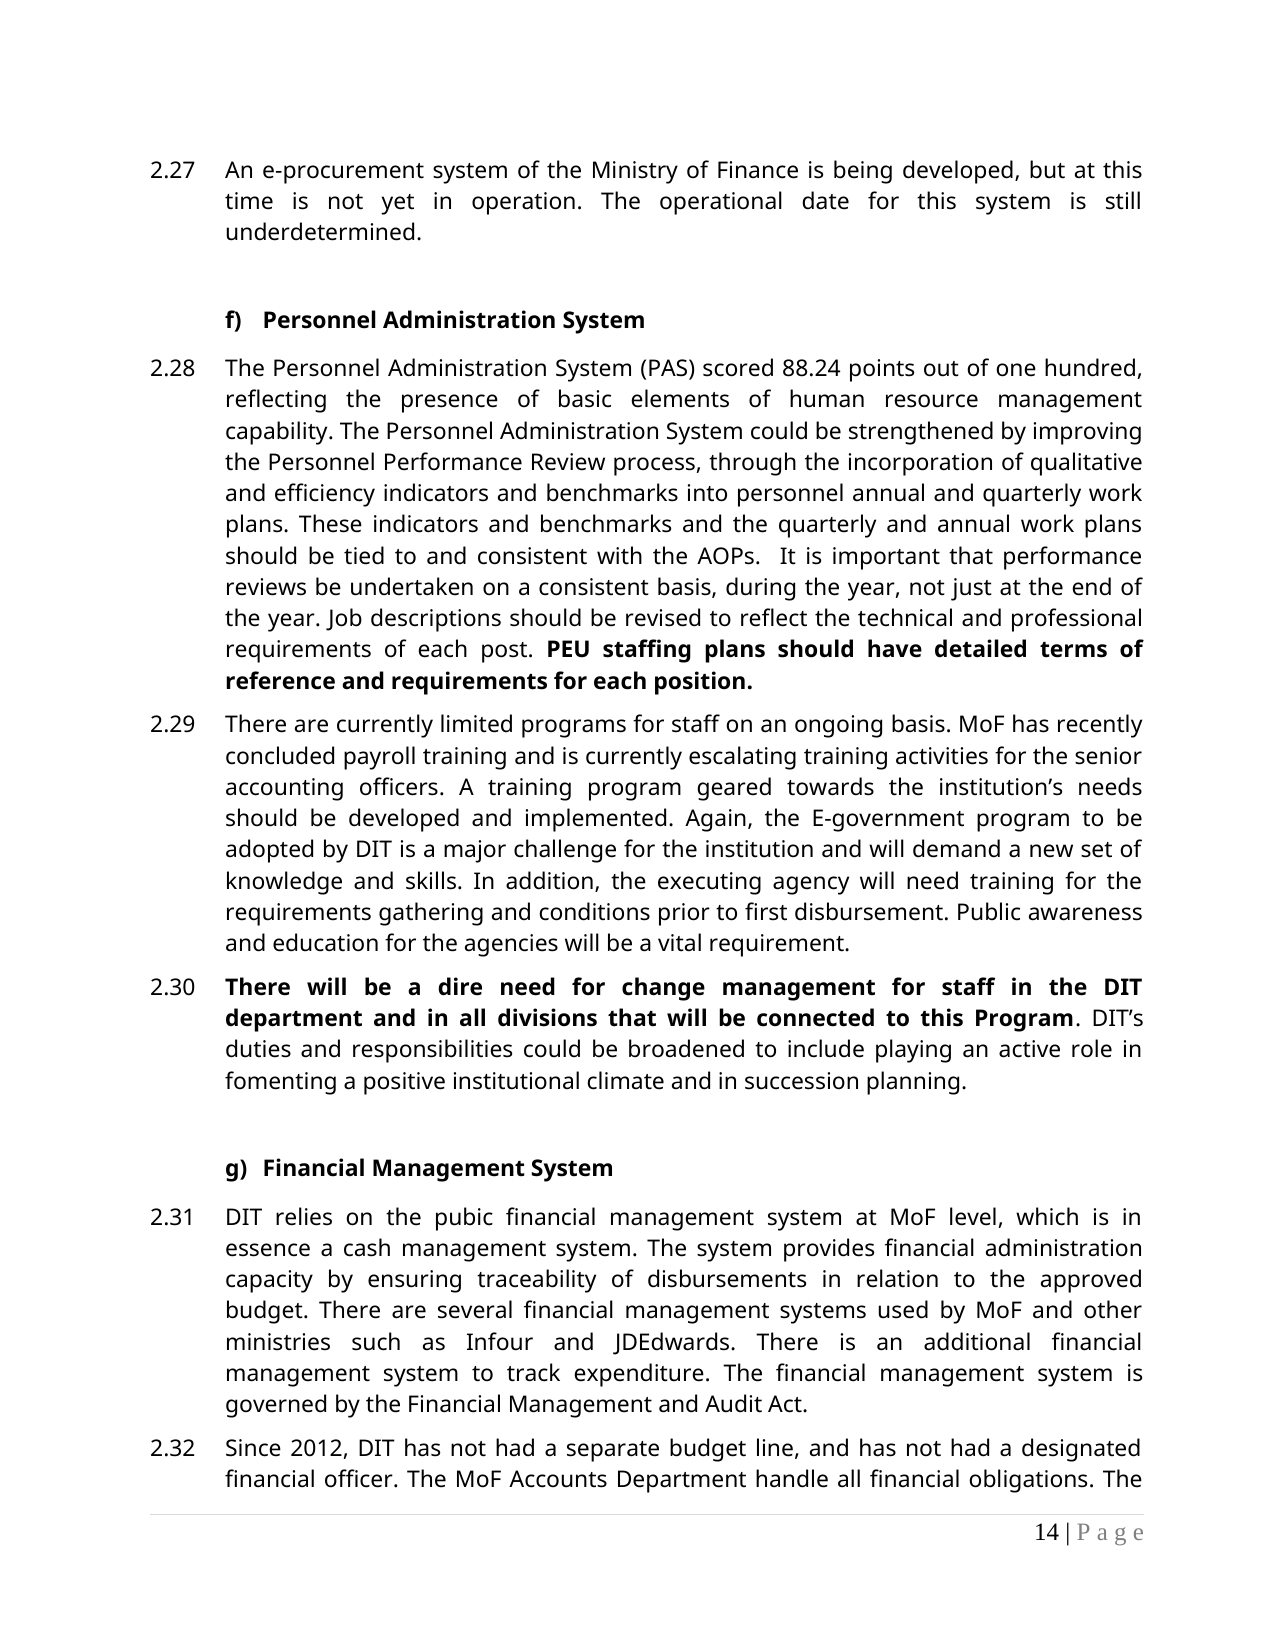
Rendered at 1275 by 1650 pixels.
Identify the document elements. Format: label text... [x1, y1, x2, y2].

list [150, 1432, 1144, 1494]
list The Personnel Administration System (PAS) scored 88.24 points out of one hundred, reflecting the presence of basic elements of human resource management capability. The Personnel Administration System could be strengthened by improving the Personnel Performance Review process, through the incorporation of qualitative and efficiency indicators and benchmarks into personnel annual and quarterly work plans. These indicators and benchmarks and the quarterly and annual work plans should be tied to and consistent with the AOPs. It is important that performance reviews be undertaken on a consistent basis, during the year, not just at the end of the year. Job descriptions should be revised to reflect the technical and professional requirements of each post. PEU staffing plans should have detailed terms of reference and requirements for each position. [150, 352, 1144, 696]
list An e-procurement system of the Ministry of Finance is being developed, but at this time is not yet in operation. The operational date for this system is still underdetermined. [150, 154, 1144, 247]
list There are currently limited programs for staff on an ongoing basis. MoF has recently concluded payroll training and is currently escalating training activities for the senior accounting officers. A training program geared towards the institution’s needs should be developed and implemented. Again, the E-government program to be adopted by DIT is a major challenge for the institution and will demand a new set of knowledge and skills. In addition, the executing agency will need training for the requirements gathering and conditions prior to first disbursement. Public awareness and education for the agencies will be a vital requirement. [150, 708, 1144, 958]
list Financial Management System [225, 1152, 1144, 1183]
list Personnel Administration System [225, 304, 1144, 335]
list DIT relies on the pubic financial management system at MoF level, which is in essence a cash management system. The system provides financial administration capacity by ensuring traceability of disbursements in relation to the approved budget. There are several financial management systems used by MoF and other ministries such as Infour and JDEdwards. There is an additional financial management system to track expenditure. The financial management system is governed by the Financial Management and Audit Act. [150, 1201, 1144, 1419]
list There will be a dire need for change management for staff in the DIT department and in all divisions that will be connected to this Program. DIT’s duties and responsibilities could be broadened to include playing an active role in fomenting a positive institutional climate and in succession planning. [150, 971, 1144, 1096]
